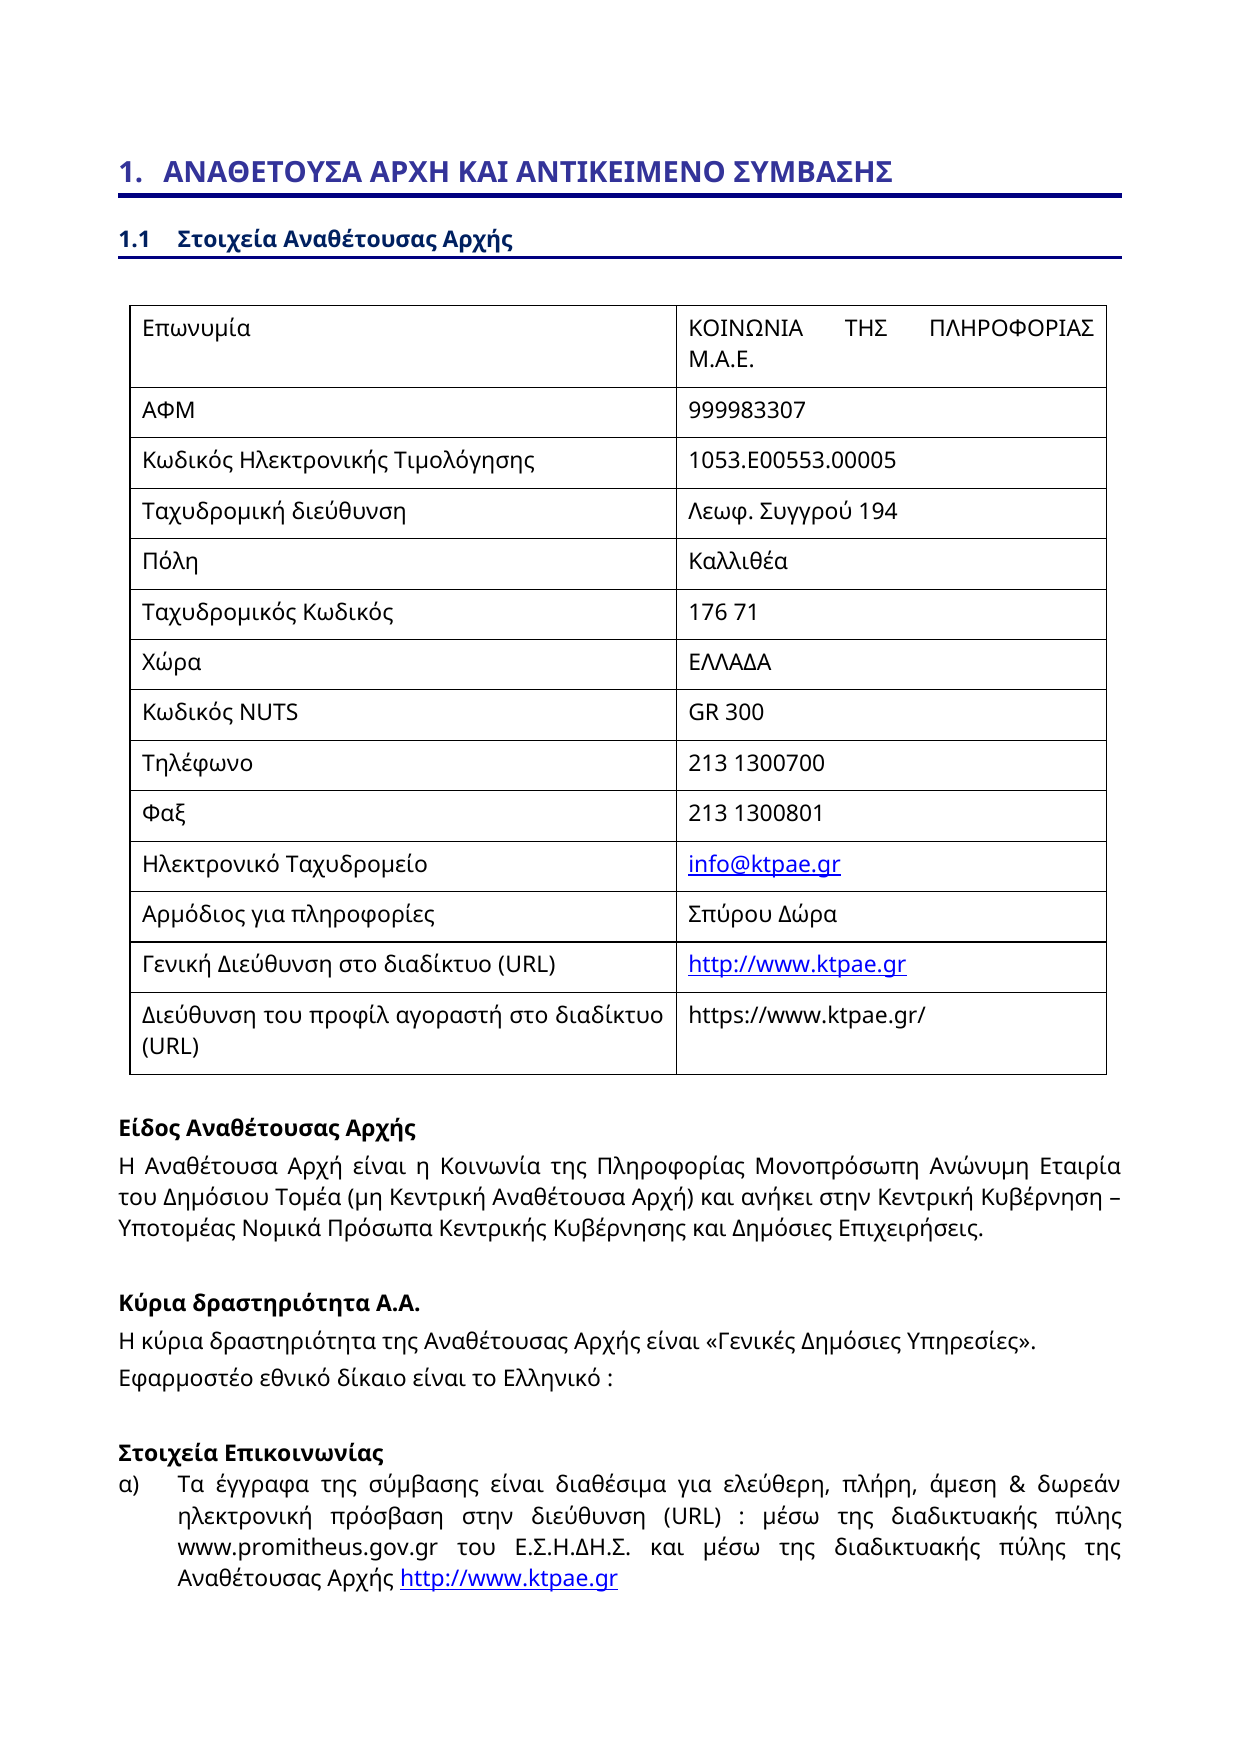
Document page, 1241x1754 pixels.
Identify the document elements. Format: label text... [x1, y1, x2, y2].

table_cell Κωδικός Ηλεκτρονικής Τιμολόγησης [131, 438, 676, 488]
table_cell ΕΛΛΑΔΑ [677, 640, 1106, 689]
subtitle ΑΝΑΘΕΤΟΥΣΑ ΑΡΧΗ ΚΑΙ ΑΝΤΙΚΕΙΜΕΝΟ ΣΥΜΒΑΣΗΣ [118, 151, 1122, 193]
table_header Επωνυμία [131, 306, 676, 387]
table_cell 213 1300801 [677, 791, 1106, 841]
table_cell http://www.ktpae.gr [677, 943, 1106, 992]
text Η κύρια δραστηριότητα της Αναθέτουσας Αρχής είναι «Γενικές Δημόσιες Υπηρεσίες». [118, 1324, 1122, 1356]
table_cell 1053.E00553.00005 [677, 438, 1106, 488]
table_cell Σπύρου Δώρα [677, 892, 1106, 941]
table_cell 999983307 [677, 388, 1106, 437]
table_cell Διεύθυνση του προφίλ αγοραστή στο διαδίκτυο (URL) [131, 993, 676, 1073]
table_cell Ταχυδρομική διεύθυνση [131, 489, 676, 538]
table_cell https://www.ktpae.gr/ [677, 993, 1106, 1073]
table_cell Ταχυδρομικός Κωδικός [131, 590, 676, 639]
table_cell Ηλεκτρονικό Ταχυδρομείο [131, 842, 676, 891]
subtitle Στοιχεία Αναθέτουσας Αρχής [118, 223, 1122, 256]
table_cell Λεωφ. Συγγρού 194 [677, 489, 1106, 538]
table_cell GR 300 [677, 690, 1106, 740]
text Στοιχεία Επικοινωνίας [118, 1437, 1122, 1468]
table_header ΚΟΙΝΩΝΙΑ ΤΗΣ ΠΛΗΡΟΦΟΡΙΑΣ Μ.Α.Ε. [677, 306, 1106, 387]
table_cell Φαξ [131, 791, 676, 841]
table_cell Τηλέφωνο [131, 741, 676, 790]
table_cell Κωδικός ΝUTS [131, 690, 676, 740]
table_cell 213 1300700 [677, 741, 1106, 790]
table_cell info@ktpae.gr [677, 842, 1106, 891]
table_cell Πόλη [131, 539, 676, 588]
table_cell Γενική Διεύθυνση στο διαδίκτυο (URL) [131, 943, 676, 992]
table_cell ΑΦΜ [131, 388, 676, 437]
text Κύρια δραστηριότητα Α.Α. [118, 1287, 1122, 1318]
table_cell Χώρα [131, 640, 676, 689]
text Η Αναθέτουσα Αρχή είναι η Κοινωνία της Πληροφορίας Μονοπρόσωπη Ανώνυμη Εταιρία του Δημόσιου Τομέα (μη Κεντρική Αναθέτουσα Αρχή) και ανήκει στην Κεντρική Κυβέρνηση – Υποτομέας Νομικά Πρόσωπα Κεντρικής Κυβέρνησης και Δημόσιες Επιχειρήσεις. [118, 1149, 1122, 1243]
table_cell Καλλιθέα [677, 539, 1106, 588]
text Είδος Αναθέτουσας Αρχής [118, 1112, 1122, 1143]
table_cell Αρμόδιος για πληροφορίες [131, 892, 676, 941]
table_cell 176 71 [677, 590, 1106, 639]
text Εφαρμοστέο εθνικό δίκαιο είναι το Ελληνικό : [118, 1362, 1122, 1393]
text α) Τα έγγραφα της σύμβασης είναι διαθέσιμα για ελεύθερη, πλήρη, άμεση & δωρεάν ηλεκτρονική πρόσβαση στην διεύθυνση (URL) : μέσω της διαδικτυακής πύλης www.promitheus.gov.gr του Ε.Σ.Η.ΔΗ.Σ. και μέσω της διαδικτυακής πύλης της Αναθέτουσας Αρχής http://www.ktpae.gr [118, 1468, 1122, 1593]
